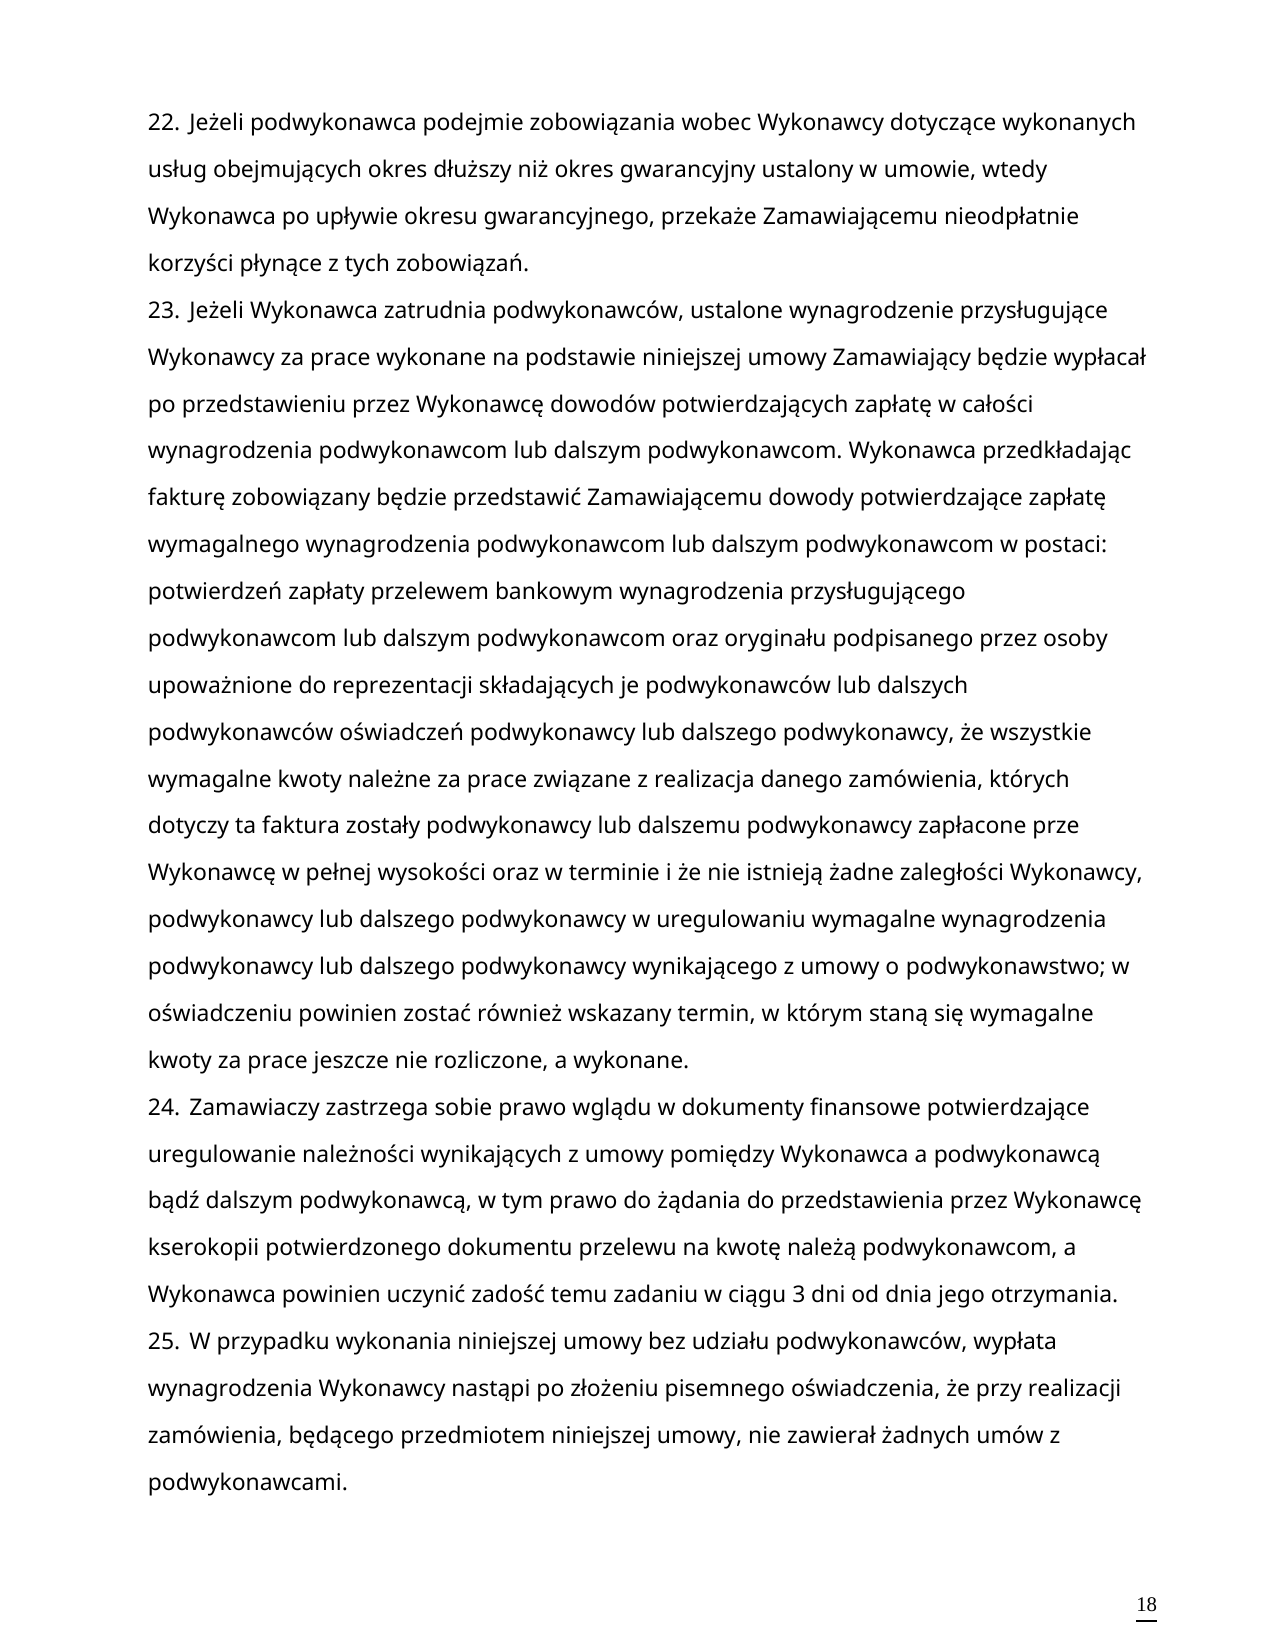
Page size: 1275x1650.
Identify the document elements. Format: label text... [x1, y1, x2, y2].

list Zamawiaczy zastrzega sobie prawo wglądu w dokumenty finansowe potwierdzające uregulowanie należności wynikających z umowy pomiędzy Wykonawca a podwykonawcą bądź dalszym podwykonawcą, w tym prawo do żądania do przedstawienia przez Wykonawcę kserokopii potwierdzonego dokumentu przelewu na kwotę należą podwykonawcom, a Wykonawca powinien uczynić zadość temu zadaniu w ciągu 3 dni od dnia jego otrzymania. [148, 1091, 1157, 1309]
list W przypadku wykonania niniejszej umowy bez udziału podwykonawców, wypłata wynagrodzenia Wykonawcy nastąpi po złożeniu pisemnego oświadczenia, że przy realizacji zamówienia, będącego przedmiotem niniejszej umowy, nie zawierał żadnych umów z podwykonawcami. [148, 1325, 1157, 1497]
list Jeżeli podwykonawca podejmie zobowiązania wobec Wykonawcy dotyczące wykonanych usług obejmujących okres dłuższy niż okres gwarancyjny ustalony w umowie, wtedy Wykonawca po upływie okresu gwarancyjnego, przekaże Zamawiającemu nieodpłatnie korzyści płynące z tych zobowiązań. [148, 106, 1157, 278]
list Jeżeli Wykonawca zatrudnia podwykonawców, ustalone wynagrodzenie przysługujące Wykonawcy za prace wykonane na podstawie niniejszej umowy Zamawiający będzie wypłacał po przedstawieniu przez Wykonawcę dowodów potwierdzających zapłatę w całości wynagrodzenia podwykonawcom lub dalszym podwykonawcom. Wykonawca przedkładając fakturę zobowiązany będzie przedstawić Zamawiającemu dowody potwierdzające zapłatę wymagalnego wynagrodzenia podwykonawcom lub dalszym podwykonawcom w postaci: potwierdzeń zapłaty przelewem bankowym wynagrodzenia przysługującego podwykonawcom lub dalszym podwykonawcom oraz oryginału podpisanego przez osoby upoważnione do reprezentacji składających je podwykonawców lub dalszych podwykonawców oświadczeń podwykonawcy lub dalszego podwykonawcy, że wszystkie wymagalne kwoty należne za prace związane z realizacja danego zamówienia, których dotyczy ta faktura zostały podwykonawcy lub dalszemu podwykonawcy zapłacone prze Wykonawcę w pełnej wysokości oraz w terminie i że nie istnieją żadne zaległości Wykonawcy, podwykonawcy lub dalszego podwykonawcy w uregulowaniu wymagalne wynagrodzenia podwykonawcy lub dalszego podwykonawcy wynikającego z umowy o podwykonawstwo; w oświadczeniu powinien zostać również wskazany termin, w którym staną się wymagalne kwoty za prace jeszcze nie rozliczone, a wykonane. [148, 294, 1157, 1075]
